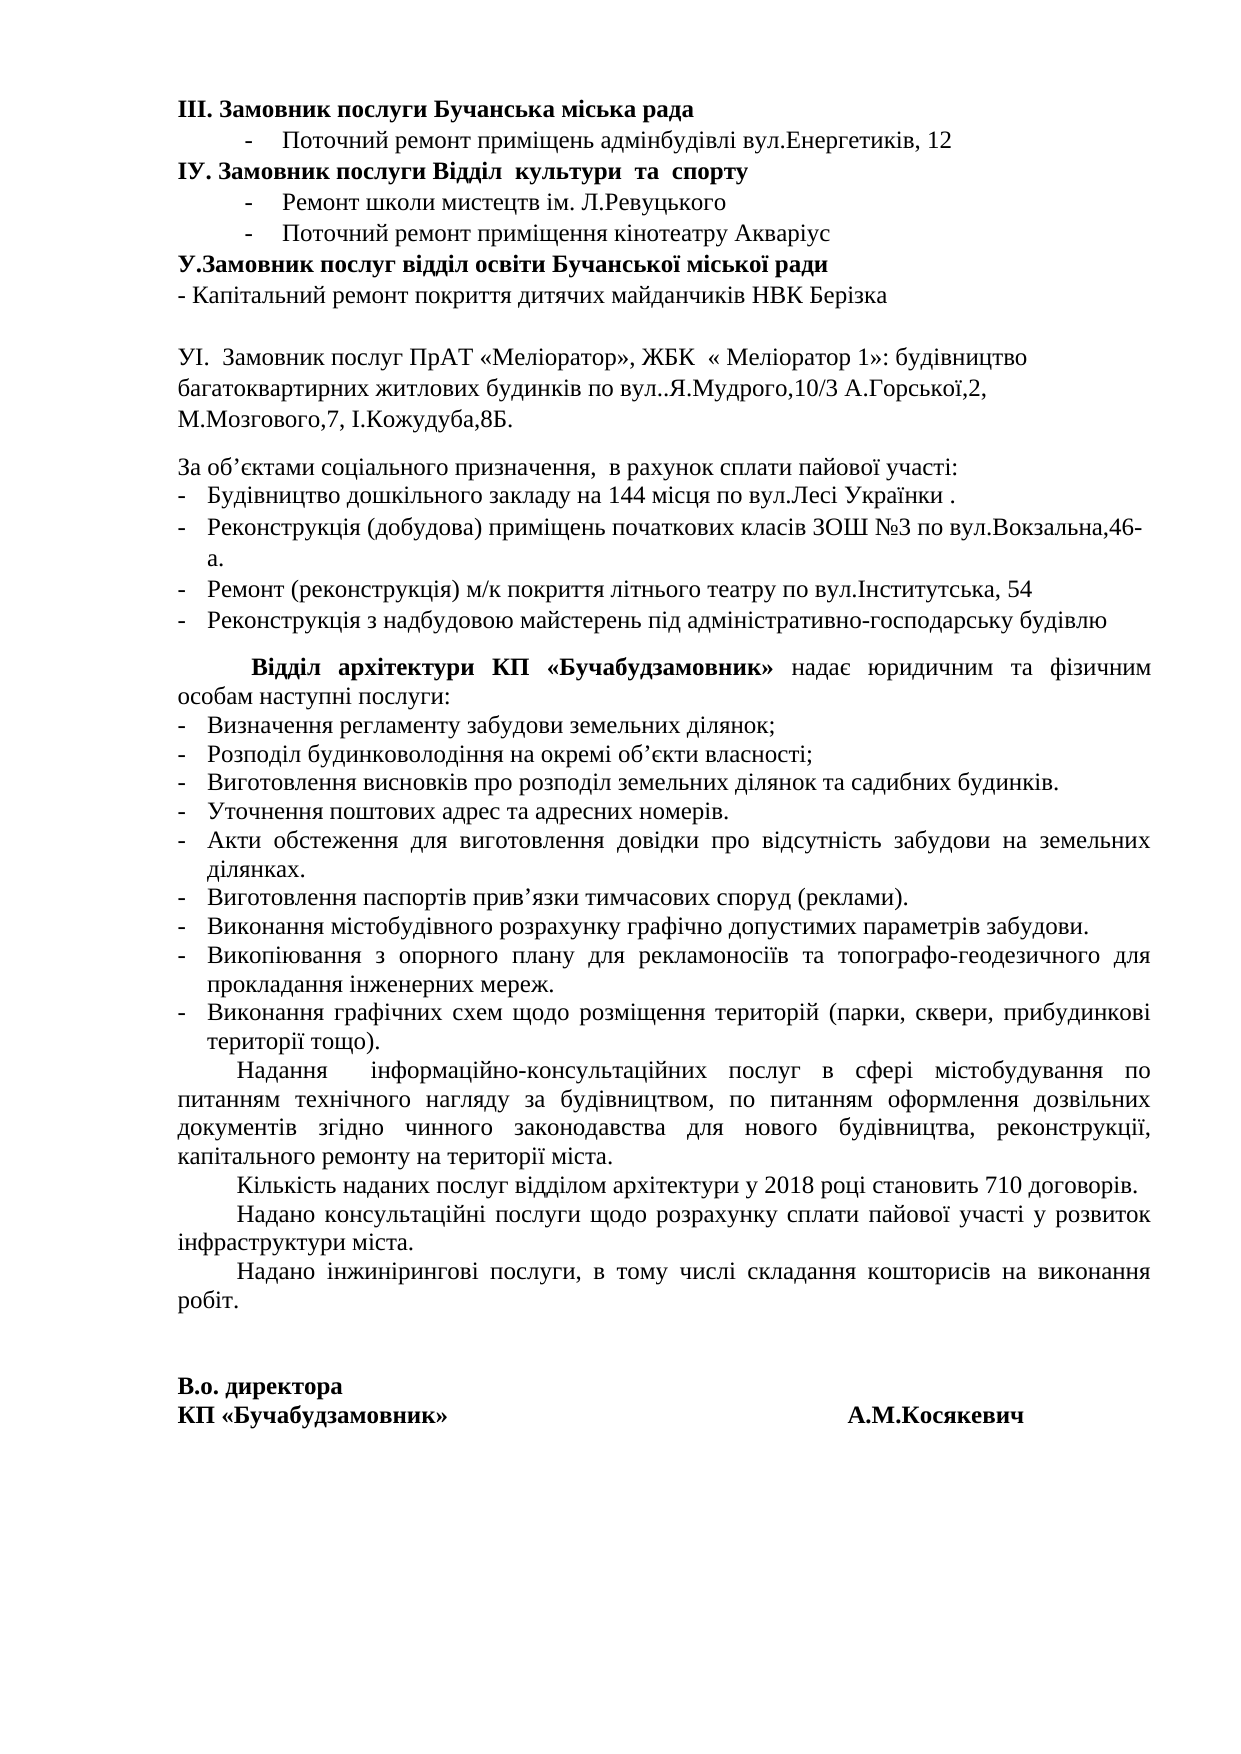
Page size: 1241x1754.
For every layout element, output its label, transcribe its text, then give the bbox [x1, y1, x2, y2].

text Надано консультаційні послуги щодо розрахунку сплати пайової участі у розвиток інфраструктури міста. [177, 1199, 1152, 1256]
text В.о. директора [177, 1371, 1152, 1400]
list Будівництво дошкільного закладу на 144 місця по вул.Лесі Українки . [177, 481, 1152, 509]
list Виготовлення висновків про розподіл земельних ділянок та садибних будинків. [177, 767, 1152, 796]
list Ремонт школи мистецтв ім. Л.Ревуцького [244, 187, 1152, 216]
list У.Замовник послуг відділ освіти Бучанської міської ради [177, 249, 1152, 278]
text Надано інжинірингові послуги, в тому числі складання кошторисів на виконання робіт. [177, 1256, 1152, 1314]
text КП «Бучабудзамовник» А.М.Косякевич [177, 1400, 1152, 1429]
list Акти обстеження для виготовлення довідки про відсутність забудови на земельних ділянках. [177, 825, 1152, 882]
list ІІІ. Замовник послуги Бучанська міська рада [177, 94, 1152, 122]
text Кількість наданих послуг відділом архітектури у 2018 році становить 710 договорів. [177, 1170, 1152, 1199]
list Поточний ремонт приміщень адмінбудівлі вул.Енергетиків, 12 [244, 125, 1152, 153]
list Викопіювання з опорного плану для рекламоносіїв та топографо-геодезичного для прокладання інженерних мереж. [177, 940, 1152, 997]
list Уточнення поштових адрес та адресних номерів. [177, 796, 1152, 825]
list Визначення регламенту забудови земельних ділянок; [177, 710, 1152, 739]
list Виконання містобудівного розрахунку графічно допустимих параметрів забудови. [177, 911, 1152, 940]
text За об’єктами соціального призначення, в рахунок сплати пайової участі: [177, 452, 1152, 481]
list Виконання графічних схем щодо розміщення територій (парки, сквери, прибудинкові території тощо). [177, 997, 1152, 1055]
list Поточний ремонт приміщення кінотеатру Акваріус [244, 218, 1152, 247]
text Відділ архітектури КП «Бучабудзамовник» надає юридичним та фізичним особам наступні послуги: [177, 652, 1152, 710]
list Реконструкція з надбудовою майстерень під адміністративно-господарську будівлю [177, 605, 1152, 633]
list Виготовлення паспортів прив’язки тимчасових споруд (реклами). [177, 882, 1152, 911]
list ІУ. Замовник послуги Відділ культури та спорту [177, 156, 1152, 184]
list Ремонт (реконструкція) м/к покриття літнього театру по вул.Інститутська, 54 [177, 574, 1152, 602]
list Реконструкція (добудова) приміщень початкових класів ЗОШ №3 по вул.Вокзальна,46-а. [177, 512, 1152, 571]
text Надання інформаційно-консультаційних послуг в сфері містобудування по питанням технічного нагляду за будівництвом, по питанням оформлення дозвільних документів згідно чинного законодавства для нового будівництва, реконструкції, капітального ремонту на території міста. [177, 1055, 1152, 1170]
list - Капітальний ремонт покриття дитячих майданчиків НВК Берізка [177, 280, 1152, 309]
list УІ. Замовник послуг ПрАТ «Меліоратор», ЖБК « Меліоратор 1»: будівництво багатоквартирних житлових будинків по вул..Я.Мудрого,10/3 А.Горської,2, М.Мозгового,7, І.Кожудуба,8Б. [177, 342, 1152, 433]
list Розподіл будинковолодіння на окремі об’єкти власності; [177, 739, 1152, 767]
